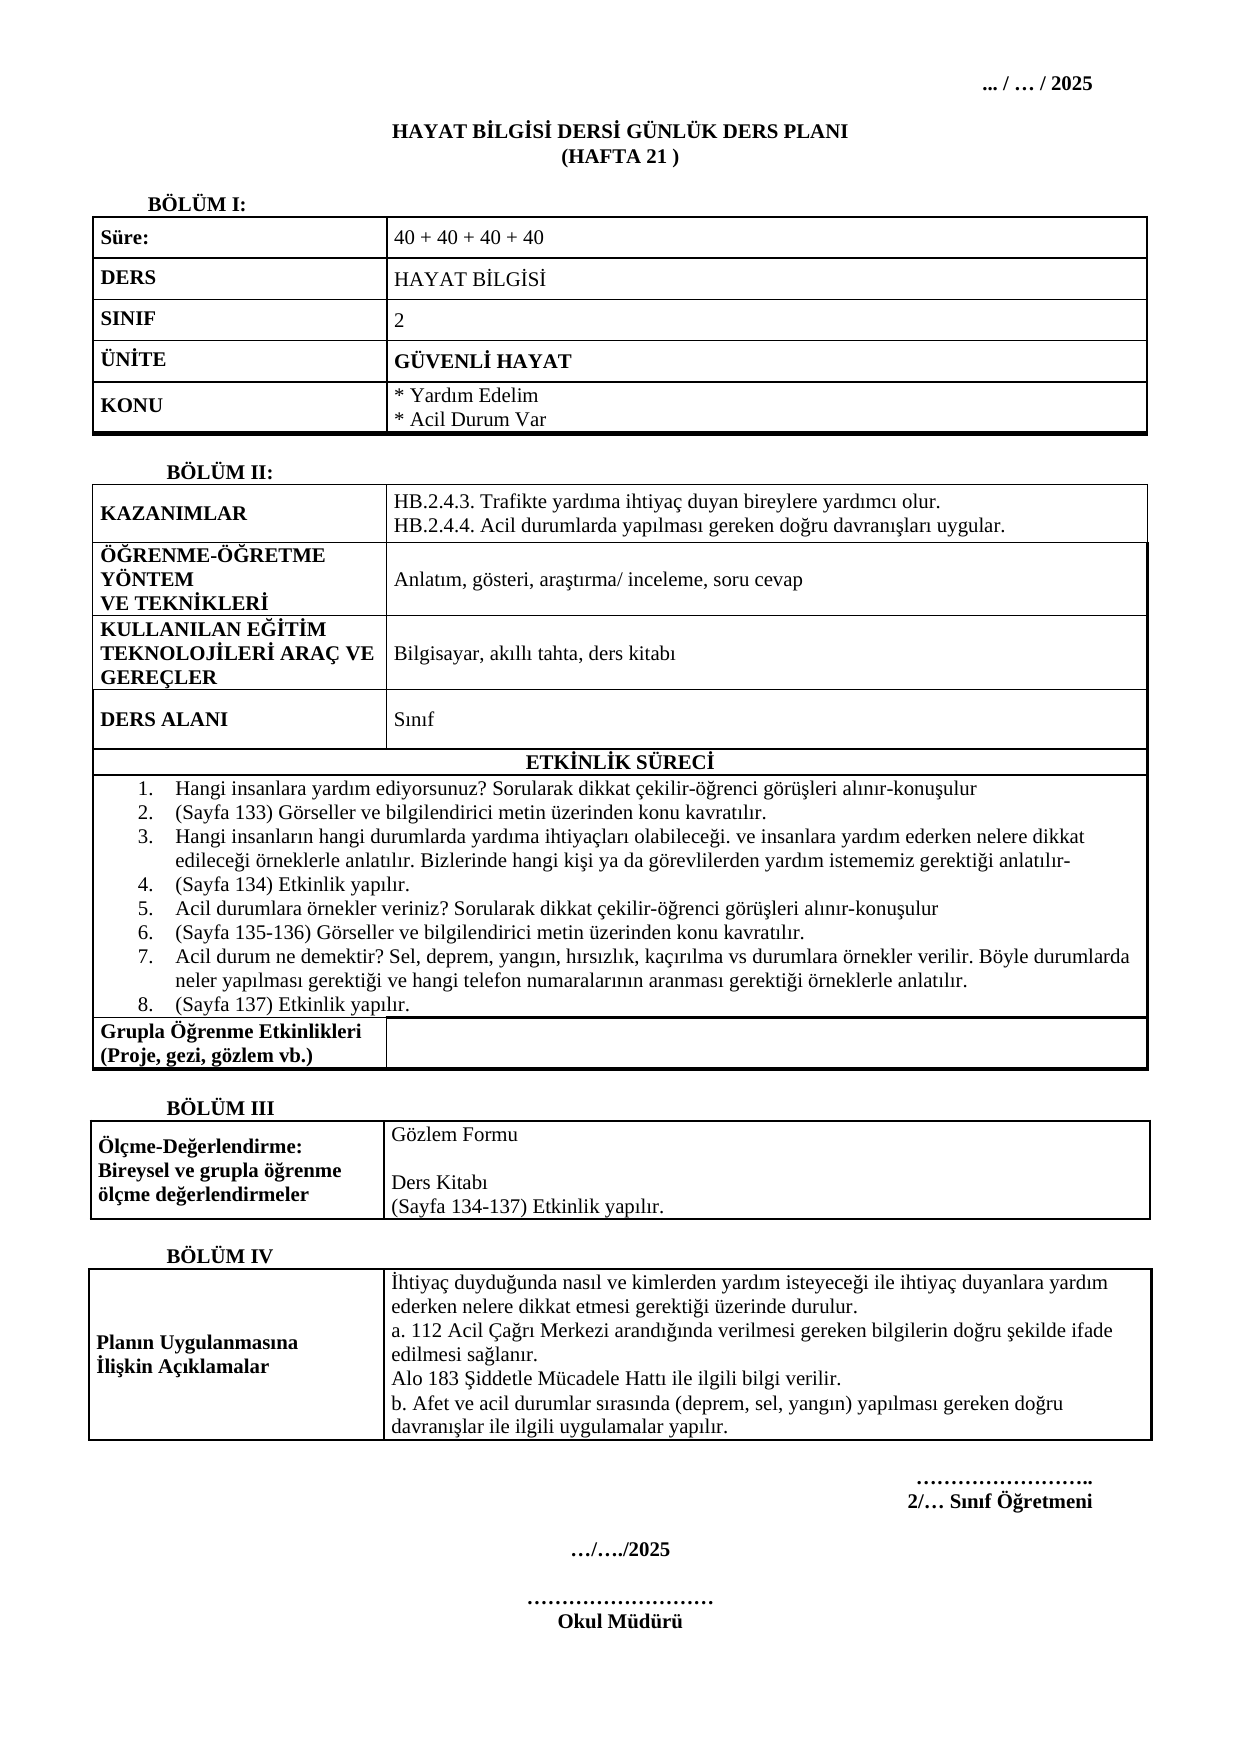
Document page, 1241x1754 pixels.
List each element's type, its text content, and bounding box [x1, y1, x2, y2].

table_cell Bilgisayar, akıllı tahta, ders kitabı [387, 616, 1146, 689]
table_header HB.2.4.3. Trafikte yardıma ihtiyaç duyan bireylere yardımcı olur. HB.2.4.4. Acil durumlarda yapılması gereken doğru davranışları uygular. [387, 485, 1147, 542]
table_cell KULLANILAN EĞİTİM TEKNOLOJİLERİ ARAÇ VE GEREÇLER [93, 616, 386, 689]
text BÖLÜM II: [148, 459, 1092, 484]
table_cell ÜNİTE [94, 341, 386, 381]
table_header 40 + 40 + 40 + 40 [388, 218, 1146, 257]
text BÖLÜM I: [148, 192, 1092, 216]
text 2/… Sınıf Öğretmeni [148, 1489, 1092, 1513]
text ... / … / 2025 [148, 71, 1092, 95]
table_cell DERS ALANI [94, 690, 386, 748]
table_header Süre: [94, 218, 386, 257]
table_cell 2 [388, 300, 1146, 340]
table_cell [387, 1019, 1146, 1067]
subtitle BÖLÜM III [148, 1095, 1092, 1119]
table_cell HAYAT BİLGİSİ [388, 259, 1146, 298]
table_cell Grupla Öğrenme Etkinlikleri (Proje, gezi, gözlem vb.) [94, 1018, 386, 1067]
text ……………………… [148, 1585, 1092, 1609]
text Okul Müdürü [148, 1609, 1092, 1633]
subtitle BÖLÜM IV [148, 1244, 1092, 1268]
table_cell GÜVENLİ HAYAT [388, 341, 1146, 381]
text HAYAT BİLGİSİ DERSİ GÜNLÜK DERS PLANI [148, 119, 1092, 143]
table_header Gözlem Formu Ders Kitabı (Sayfa 134-137) Etkinlik yapılır. [385, 1122, 1149, 1218]
table_cell ÖĞRENME-ÖĞRETME YÖNTEM VE TEKNİKLERİ [93, 543, 386, 615]
table_cell SINIF [94, 300, 386, 340]
table_cell Hangi insanlara yardım ediyorsunuz? Sorularak dikkat çekilir-öğrenci görüşleri alınır-konuşulur (Sayfa 133) Görseller ve bilgilendirici metin üzerinden konu kavratılır. Hangi insanların hangi durumlarda yardıma ihtiyaçları olabileceği. ve insanlara yardım ederken nelere dikkat edileceği örneklerle anlatılır. Bizlerinde hangi kişi ya da görevlilerden yardım istememiz gerektiği anlatılır- (Sayfa 134) Etkinlik yapılır. Acil durumlara örnekler veriniz? Sorularak dikkat çekilir-öğrenci görüşleri alınır-konuşulur (Sayfa 135-136) Görseller ve bilgilendirici metin üzerinden konu kavratılır. Acil durum ne demektir? Sel, deprem, yangın, hırsızlık, kaçırılma vs durumlara örnekler verilir. Böyle durumlarda neler yapılması gerektiği ve hangi telefon numaralarının aranması gerektiği örneklerle anlatılır. (Sayfa 137) Etkinlik yapılır. [94, 776, 1146, 1016]
table_header KAZANIMLAR [93, 485, 386, 542]
table_cell * Yardım Edelim * Acil Durum Var [388, 383, 1146, 431]
table_header Planın Uygulanmasına İlişkin Açıklamalar [90, 1270, 383, 1438]
table_cell ETKİNLİK SÜRECİ [94, 750, 1146, 774]
text …………………….. [148, 1465, 1092, 1489]
table_cell DERS [94, 259, 386, 298]
table_cell Sınıf [387, 690, 1146, 748]
table_header Ölçme-Değerlendirme: Bireysel ve grupla öğrenme ölçme değerlendirmeler [92, 1122, 383, 1218]
table_cell KONU [94, 383, 386, 431]
table_header İhtiyaç duyduğunda nasıl ve kimlerden yardım isteyeceği ile ihtiyaç duyanlara yardım ederken nelere dikkat etmesi gerektiği üzerinde durulur. a. 112 Acil Çağrı Merkezi arandığında verilmesi gereken bilgilerin doğru şekilde ifade edilmesi sağlanır. Alo 183 Şiddetle Mücadele Hattı ile ilgili bilgi verilir. b. Afet ve acil durumlar sırasında (deprem, sel, yangın) yapılması gereken doğru davranışlar ile ilgili uygulamalar yapılır. [385, 1270, 1150, 1438]
text …/…./2025 [148, 1537, 1092, 1561]
text (HAFTA 21 ) [148, 143, 1092, 168]
table_cell Anlatım, gösteri, araştırma/ inceleme, soru cevap [387, 543, 1146, 615]
